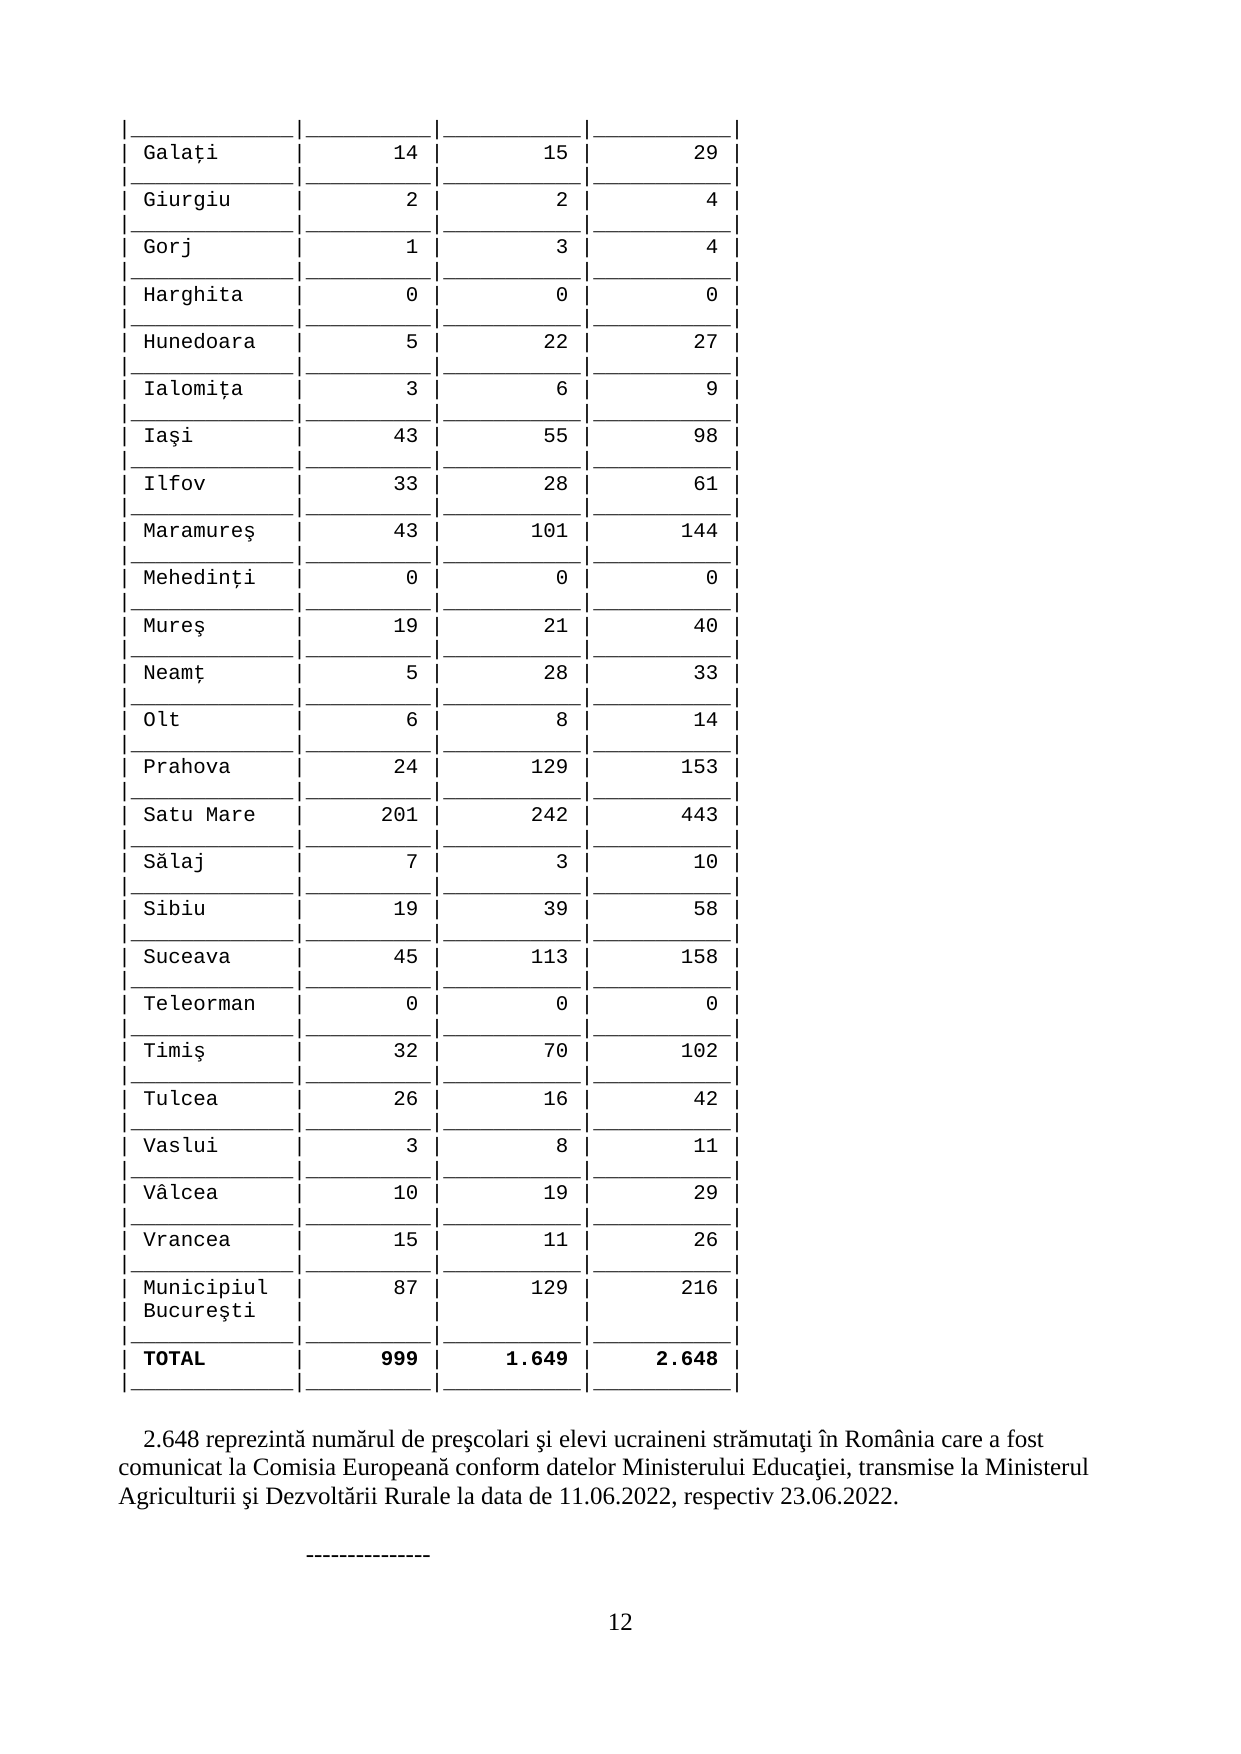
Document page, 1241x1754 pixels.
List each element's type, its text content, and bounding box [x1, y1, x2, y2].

text | Iaşi | 43 | 55 | 98 | [118, 426, 1122, 449]
text | Sălaj | 7 | 3 | 10 | [118, 851, 1122, 875]
text |_____________|__________|___________|___________| [118, 354, 1122, 378]
text | Ialomiţa | 3 | 6 | 9 | [118, 378, 1122, 402]
text |_____________|__________|___________|___________| [118, 402, 1122, 426]
text | Galaţi | 14 | 15 | 29 | [118, 142, 1122, 165]
text | Olt | 6 | 8 | 14 | [118, 709, 1122, 733]
text |_____________|__________|___________|___________| [118, 1324, 1122, 1348]
text | Suceava | 45 | 113 | 158 | [118, 946, 1122, 969]
text | Maramureş | 43 | 101 | 144 | [118, 520, 1122, 544]
text | Ilfov | 33 | 28 | 61 | [118, 473, 1122, 496]
text | Bucureşti | | | | [118, 1300, 1122, 1324]
text | TOTAL | 999 | 1.649 | 2.648 | [118, 1348, 1122, 1371]
text |_____________|__________|___________|___________| [118, 307, 1122, 331]
text |_____________|__________|___________|___________| [118, 875, 1122, 898]
text |_____________|__________|___________|___________| [118, 969, 1122, 993]
text |_____________|__________|___________|___________| [118, 1371, 1122, 1395]
text |_____________|__________|___________|___________| [118, 686, 1122, 709]
text | Vrancea | 15 | 11 | 26 | [118, 1229, 1122, 1253]
text --------------- [118, 1539, 1122, 1567]
text |_____________|__________|___________|___________| [118, 1017, 1122, 1040]
text | Neamţ | 5 | 28 | 33 | [118, 662, 1122, 686]
text |_____________|__________|___________|___________| [118, 1253, 1122, 1277]
text |_____________|__________|___________|___________| [118, 591, 1122, 615]
text | Vaslui | 3 | 8 | 11 | [118, 1135, 1122, 1158]
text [118, 213, 1122, 236]
text |_____________|__________|___________|___________| [118, 496, 1122, 520]
text |_____________|__________|___________|___________| [118, 1158, 1122, 1182]
text 2.648 reprezintă numărul de preşcolari şi elevi ucraineni strămutaţi în România care a fost comunicat la Comisia Europeană conform datelor Ministerului Educaţiei, transmise la Ministerul Agriculturii şi Dezvoltării Rurale la data de 11.06.2022, respectiv 23.06.2022. [118, 1424, 1122, 1510]
text |_____________|__________|___________|___________| [118, 638, 1122, 662]
text | Vâlcea | 10 | 19 | 29 | [118, 1182, 1122, 1206]
text |_____________|__________|___________|___________| [118, 1064, 1122, 1088]
text | Giurgiu | 2 | 2 | 4 | [118, 189, 1122, 213]
text | Tulcea | 26 | 16 | 42 | [118, 1088, 1122, 1111]
text |_____________|__________|___________|___________| [118, 827, 1122, 851]
text | Gorj | 1 | 3 | 4 | [118, 236, 1122, 260]
text | Teleorman | 0 | 0 | 0 | [118, 993, 1122, 1017]
text |_____________|__________|___________|___________| [118, 449, 1122, 473]
text | Timiş | 32 | 70 | 102 | [118, 1040, 1122, 1064]
text |_____________|__________|___________|___________| [118, 1111, 1122, 1135]
text | Harghita | 0 | 0 | 0 | [118, 284, 1122, 307]
text | Sibiu | 19 | 39 | 58 | [118, 898, 1122, 922]
text |_____________|__________|___________|___________| [118, 733, 1122, 757]
text | Municipiul | 87 | 129 | 216 | [118, 1277, 1122, 1300]
text | Mehedinţi | 0 | 0 | 0 | [118, 567, 1122, 591]
text |_____________|__________|___________|___________| [118, 544, 1122, 567]
text |_____________|__________|___________|___________| [118, 1206, 1122, 1229]
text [118, 165, 1122, 189]
text |_____________|__________|___________|___________| [118, 922, 1122, 946]
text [118, 118, 1122, 142]
text |_____________|__________|___________|___________| [118, 260, 1122, 284]
text |_____________|__________|___________|___________| [118, 780, 1122, 804]
text | Satu Mare | 201 | 242 | 443 | [118, 804, 1122, 827]
text | Mureş | 19 | 21 | 40 | [118, 615, 1122, 638]
text | Prahova | 24 | 129 | 153 | [118, 757, 1122, 780]
text | Hunedoara | 5 | 22 | 27 | [118, 331, 1122, 354]
